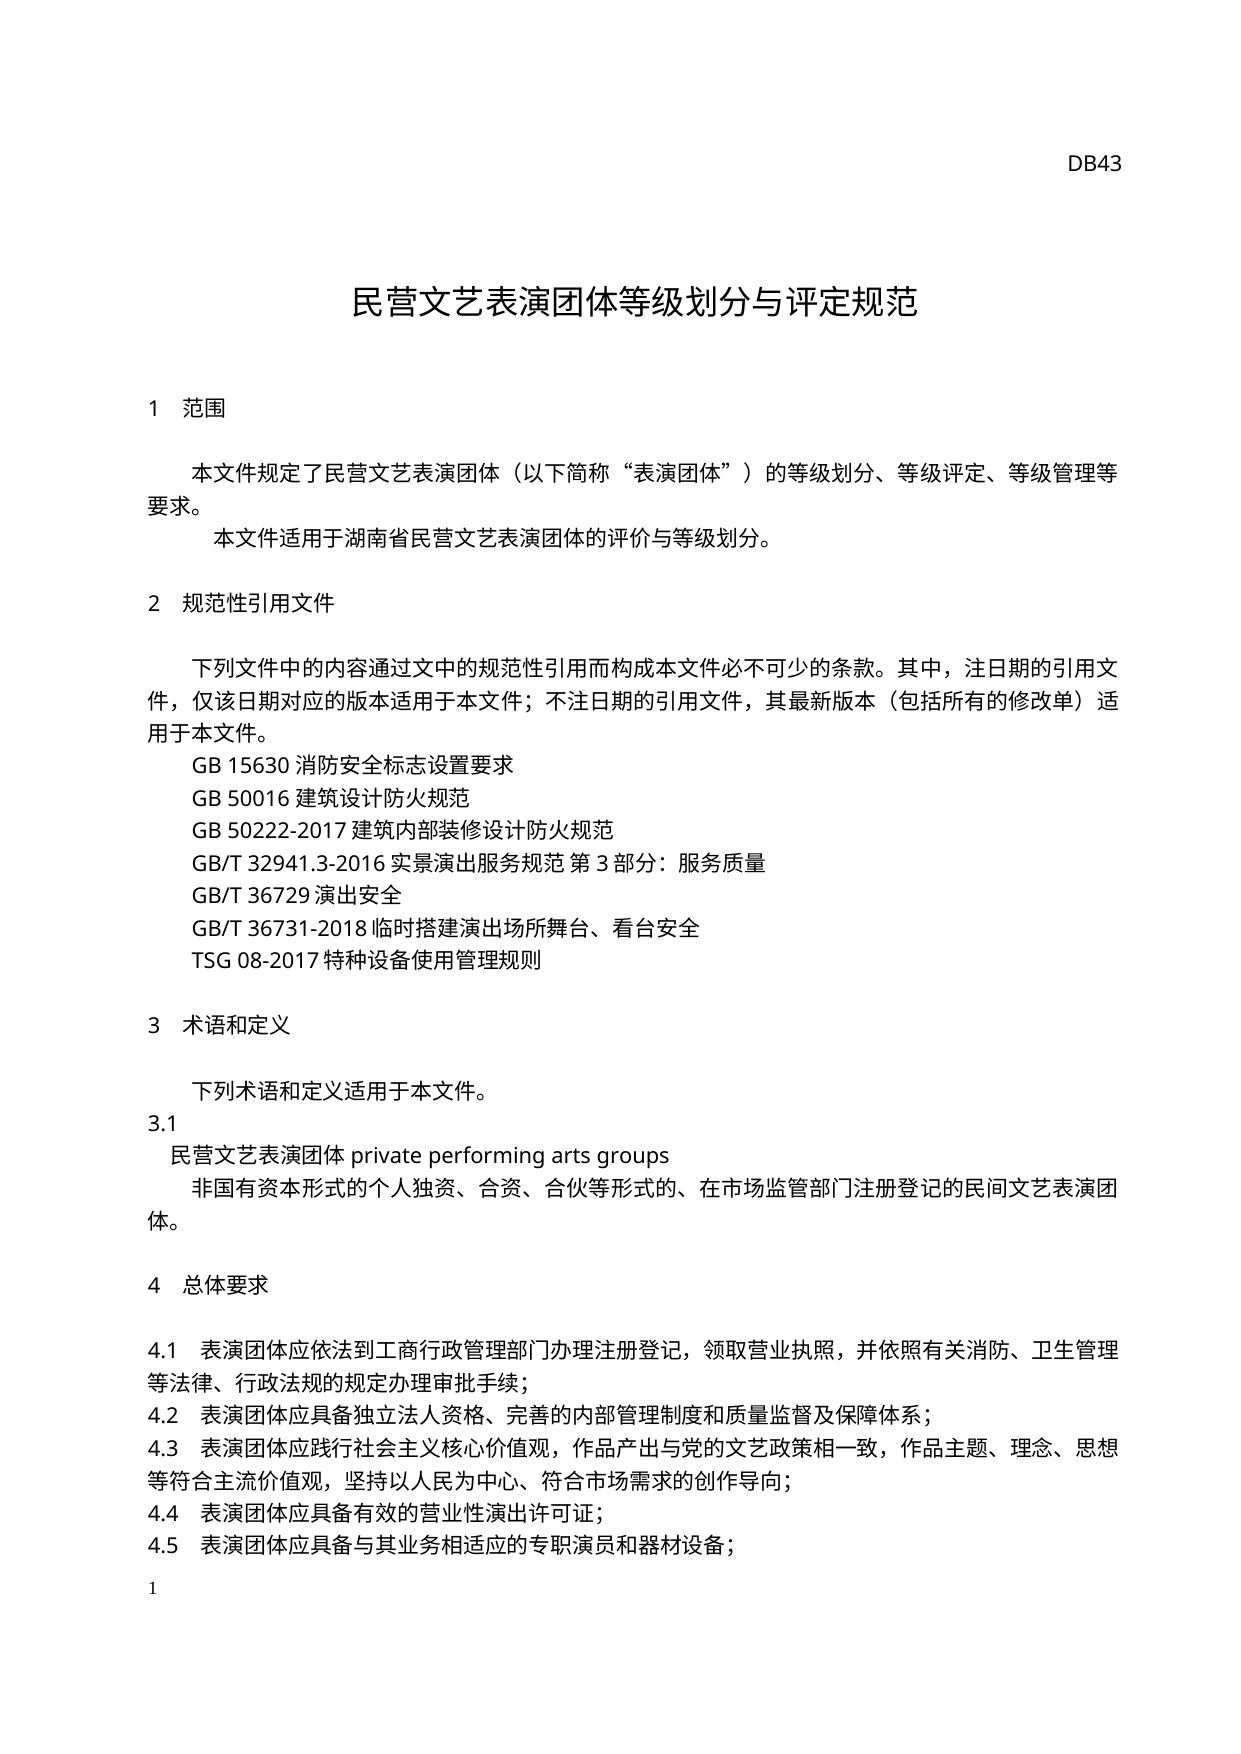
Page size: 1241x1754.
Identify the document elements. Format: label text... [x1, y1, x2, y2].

text 非国有资本形式的个人独资、合资、合伙等形式的、在市场监管部门注册登记的民间文艺表演团体。 [148, 1171, 1122, 1236]
text 民营文艺表演团体 private performing arts groups [148, 1106, 1122, 1171]
text TSG 08-2017特种设备使用管理规则 [148, 943, 1122, 976]
text 总体要求 [148, 1268, 1122, 1301]
text 本文件规定了民营文艺表演团体（以下简称“表演团体”）的等级划分、等级评定、等级管理等要求。 [148, 456, 1122, 521]
text 民营文艺表演团体等级划分与评定规范 [148, 267, 1122, 332]
text 表演团体应具备独立法人资格、完善的内部管理制度和质量监督及保障体系； [148, 1398, 1122, 1431]
text GB/T 36731-2018临时搭建演出场所舞台、看台安全 [148, 911, 1122, 943]
text 表演团体应依法到工商行政管理部门办理注册登记，领取营业执照，并依照有关消防、卫生管理等法律、行政法规的规定办理审批手续； [148, 1333, 1122, 1398]
text 本文件适用于湖南省民营文艺表演团体的评价与等级划分。 [148, 521, 1122, 553]
text 表演团体应践行社会主义核心价值观，作品产出与党的文艺政策相一致，作品主题、理念、思想等符合主流价值观，坚持以人民为中心、符合市场需求的创作导向； [148, 1431, 1122, 1496]
text 规范性引用文件 [148, 586, 1122, 618]
text GB 15630 消防安全标志设置要求 [148, 748, 1122, 781]
text GB 50016 建筑设计防火规范 [148, 781, 1122, 813]
text 术语和定义 [148, 1008, 1122, 1041]
text 表演团体应具备与其业务相适应的专职演员和器材设备； [148, 1528, 1122, 1561]
text 表演团体应具备有效的营业性演出许可证； [148, 1496, 1122, 1528]
text GB/T 36729演出安全 [148, 878, 1122, 911]
text GB 50222-2017建筑内部装修设计防火规范 [148, 813, 1122, 846]
text GB/T 32941.3-2016实景演出服务规范 第3部分：服务质量 [148, 846, 1122, 878]
text 范围 [148, 391, 1122, 423]
